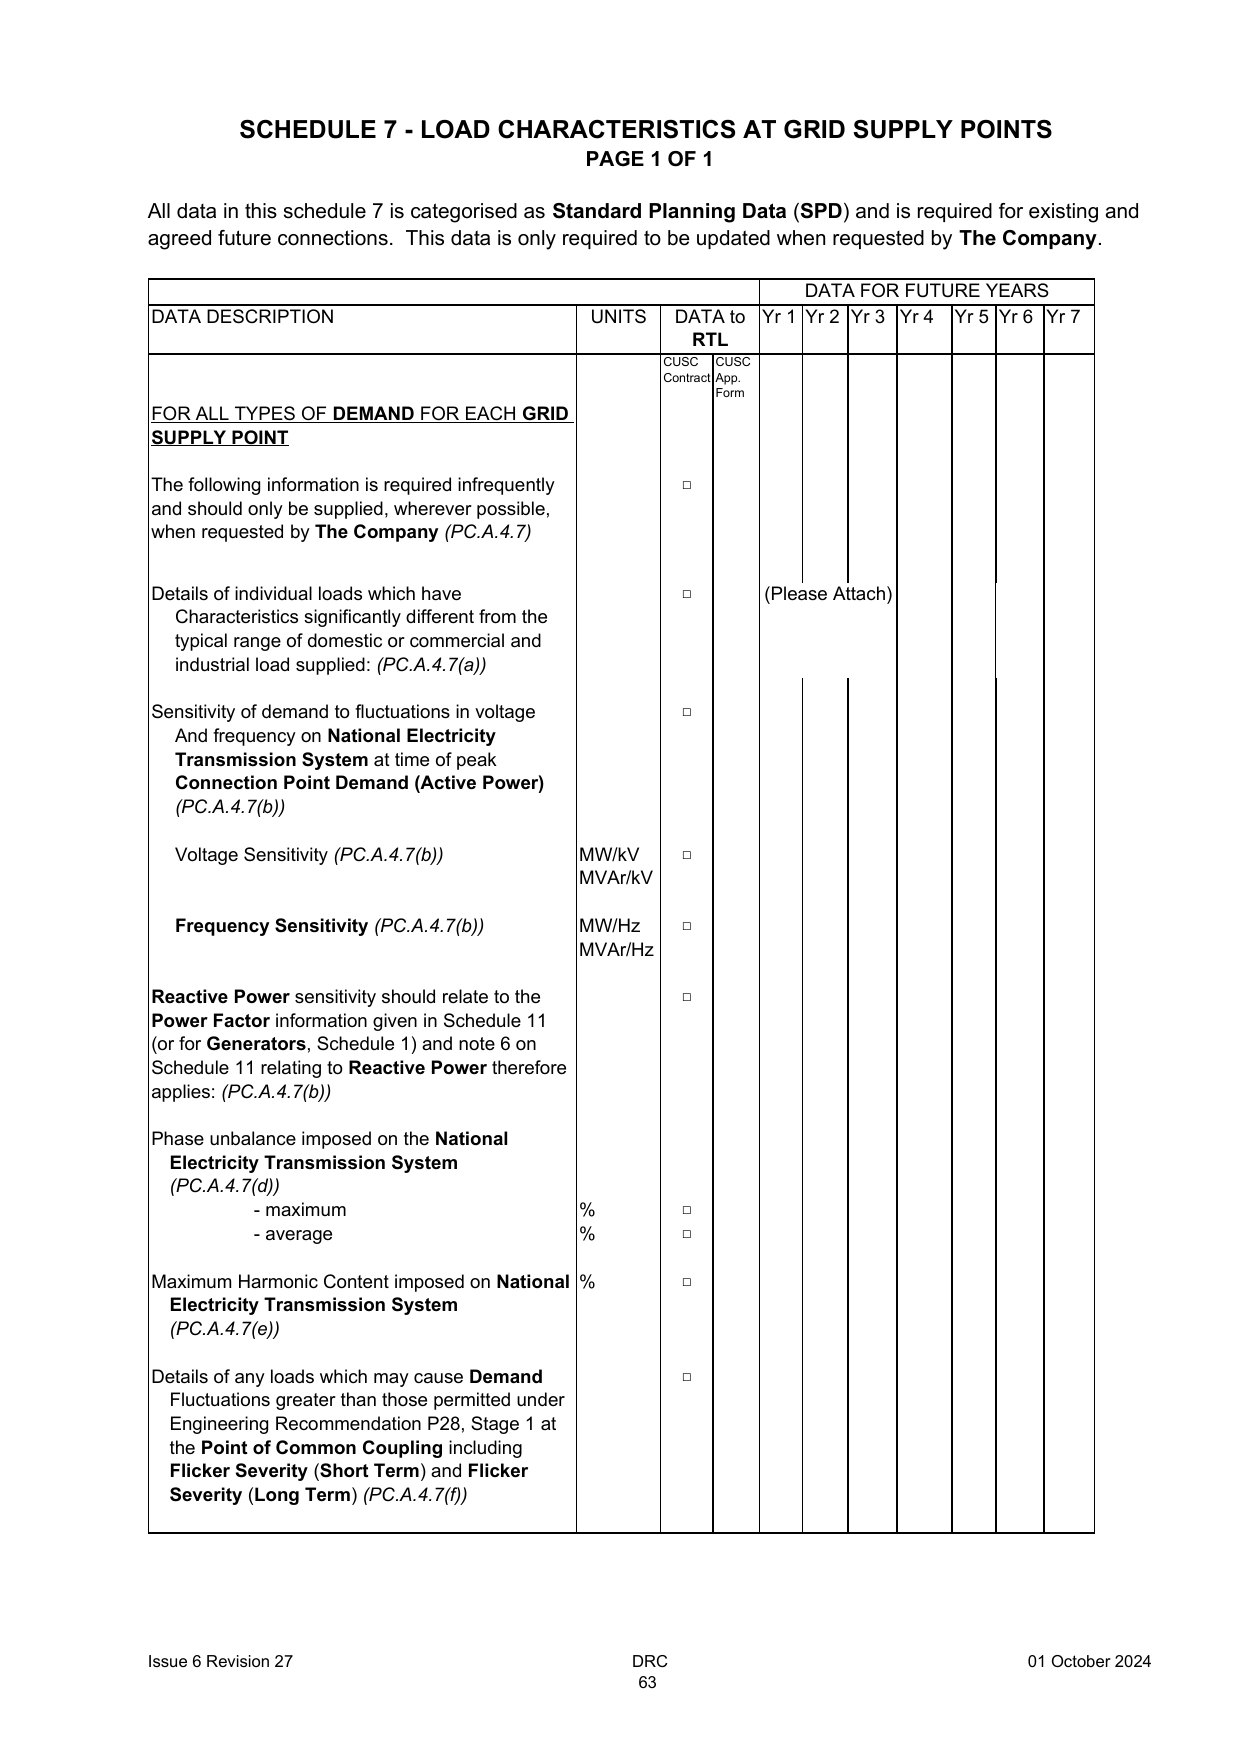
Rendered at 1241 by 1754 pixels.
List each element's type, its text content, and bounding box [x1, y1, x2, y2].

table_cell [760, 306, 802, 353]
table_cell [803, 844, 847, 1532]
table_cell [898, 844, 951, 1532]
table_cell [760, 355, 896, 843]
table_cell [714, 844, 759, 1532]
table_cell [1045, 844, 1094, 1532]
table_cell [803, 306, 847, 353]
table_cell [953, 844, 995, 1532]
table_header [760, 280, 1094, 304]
text PAGE 1 OF 1 [148, 147, 1152, 171]
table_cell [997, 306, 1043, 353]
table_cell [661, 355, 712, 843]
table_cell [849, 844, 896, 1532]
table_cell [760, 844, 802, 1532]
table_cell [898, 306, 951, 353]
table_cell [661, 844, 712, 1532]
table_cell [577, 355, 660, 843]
text All data in this schedule 7 is categorised as Standard Planning Data (SPD) and is required for existing and agreed future connections. This data is only required to be updated when requested by The Company. [148, 199, 1140, 249]
text SCHEDULE 7 - LOAD CHARACTERISTICS AT GRID SUPPLY POINTS [148, 115, 1152, 144]
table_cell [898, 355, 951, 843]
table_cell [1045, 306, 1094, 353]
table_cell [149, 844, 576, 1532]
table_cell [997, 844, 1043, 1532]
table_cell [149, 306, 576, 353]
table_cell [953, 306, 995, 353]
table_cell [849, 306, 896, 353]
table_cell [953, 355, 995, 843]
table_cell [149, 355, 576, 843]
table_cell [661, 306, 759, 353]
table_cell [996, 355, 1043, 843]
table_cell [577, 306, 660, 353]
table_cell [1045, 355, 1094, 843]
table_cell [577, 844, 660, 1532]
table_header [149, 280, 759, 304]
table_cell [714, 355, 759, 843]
